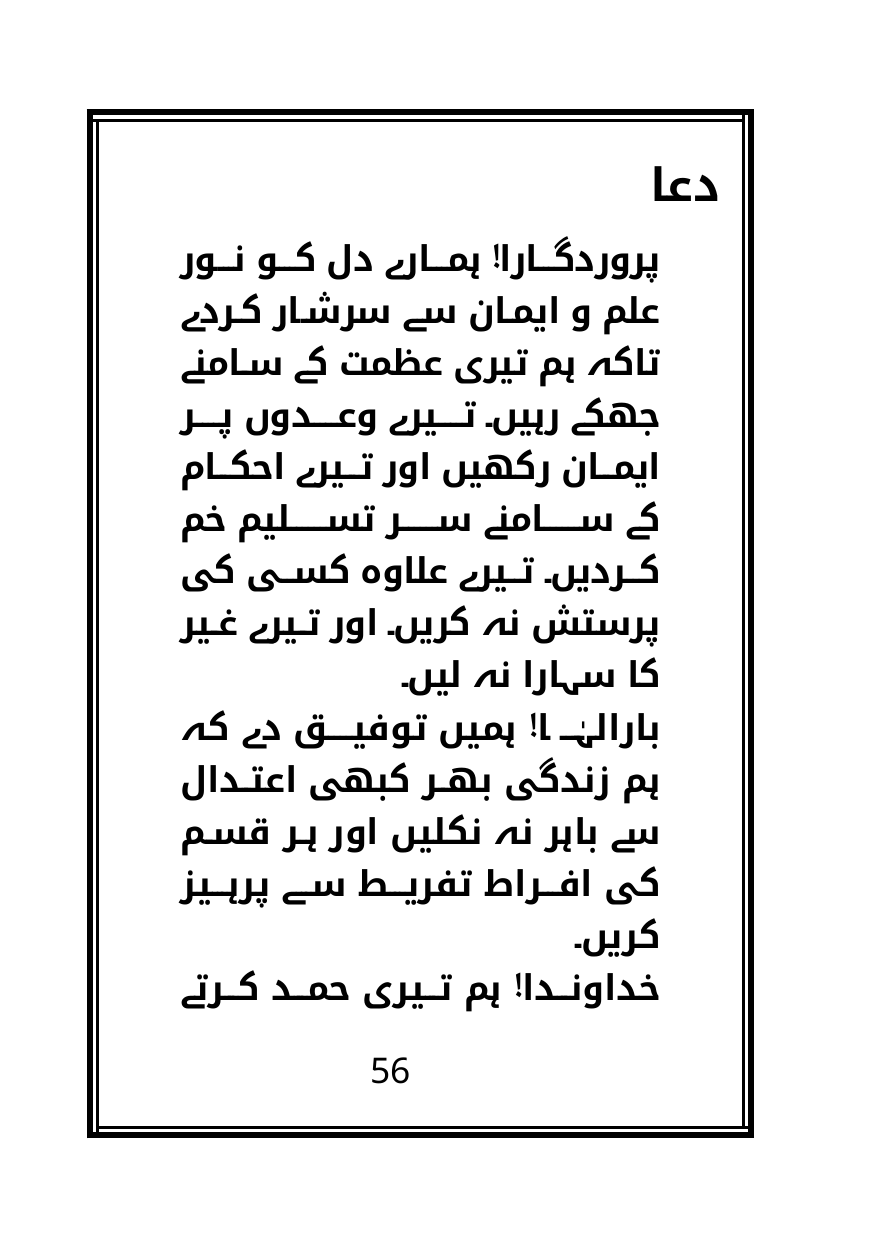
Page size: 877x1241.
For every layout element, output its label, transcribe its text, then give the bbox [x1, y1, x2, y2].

text بارالہٰا! ہمیں توفیق دے کہ ہم زندگی بھر کبھی اعتدال سے باہر نہ نکلیں اور ہر قسم کی افراط تفریط سے پرہیز کریں۔ [180, 698, 661, 959]
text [180, 959, 661, 1011]
subtitle دعا [120, 142, 721, 229]
text پروردگارا! ہمارے دل کو نور علم و ایمان سے سرشار کردے تاکہ ہم تیری عظمت کے سامنے جھکے رہیں۔ تیرے وعدوں پر ایمان رکھیں اور تیرے احکام کے سامنے سر تسلیم خم کردیں۔ تیرے علاوہ کسی کی پرستش نہ کریں۔ اور تیرے غیر کا سہارا نہ لیں۔ [180, 229, 661, 698]
